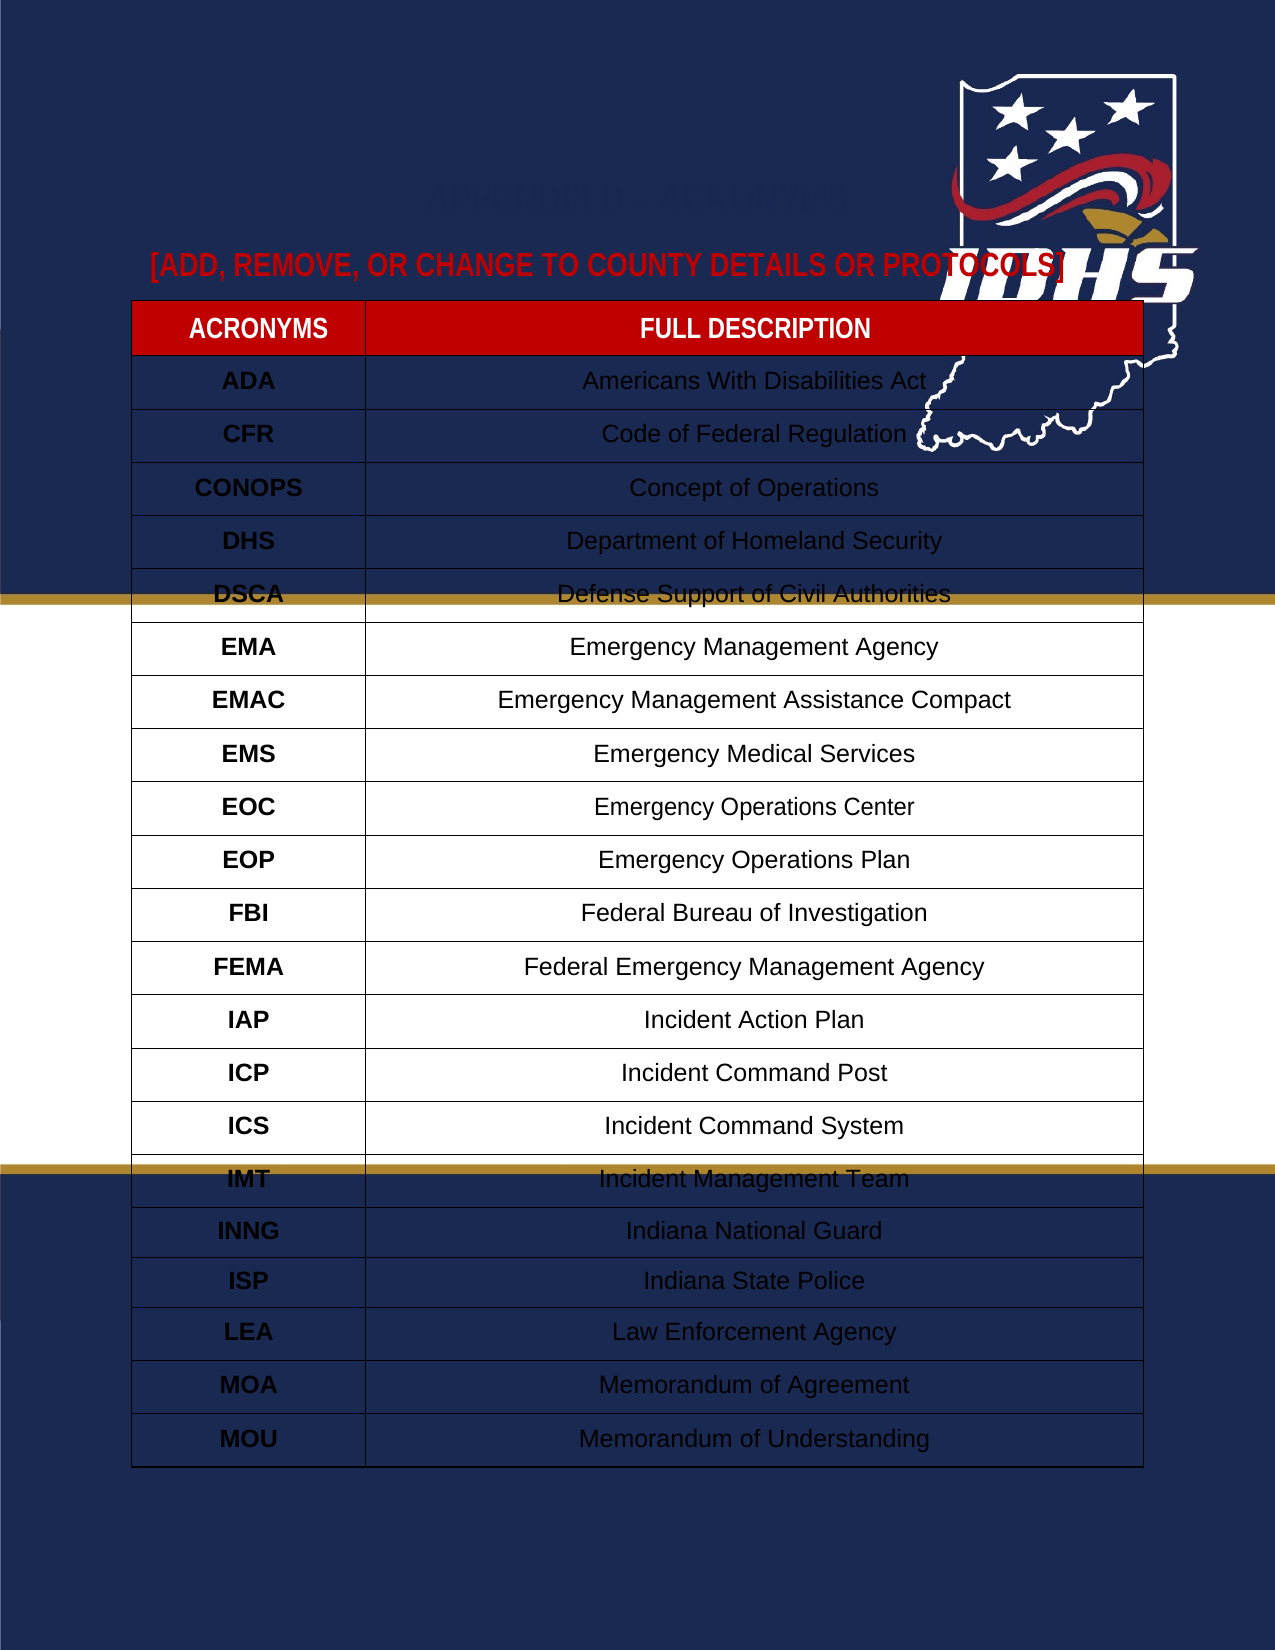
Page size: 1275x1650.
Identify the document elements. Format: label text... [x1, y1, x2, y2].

table_cell Memorandum of Understanding [366, 1414, 1143, 1466]
table_cell CFR [132, 410, 365, 462]
picture [0, 0, 1275, 1650]
table_cell MOA [132, 1361, 365, 1413]
table_cell MOU [132, 1414, 365, 1466]
table_cell Federal Bureau of Investigation [366, 889, 1143, 941]
table_cell EMAC [132, 676, 365, 728]
table_cell ADA [132, 356, 365, 409]
table_cell Americans With Disabilities Act [366, 356, 1143, 409]
table_cell Code of Federal Regulation [366, 410, 1143, 462]
table_cell Emergency Management Assistance Compact [366, 676, 1143, 728]
table_cell DSCA [132, 569, 365, 622]
table_cell Memorandum of Agreement [366, 1361, 1143, 1413]
table_cell EMS [132, 729, 365, 781]
table_cell Incident Action Plan [366, 995, 1143, 1047]
table_cell IMT [132, 1155, 365, 1207]
text [ADD, REMOVE, OR CHANGE TO COUNTY DETAILS OR PROTOCOLS] [150, 245, 1125, 284]
table_cell Concept of Operations [366, 463, 1143, 515]
table_header FULL DESCRIPTION [366, 301, 1143, 355]
table_cell DHS [132, 516, 365, 568]
table_cell LEA [132, 1308, 365, 1360]
table_cell FBI [132, 889, 365, 941]
table_cell FEMA [132, 942, 365, 994]
table_cell Emergency Medical Services [366, 729, 1143, 781]
table_cell Defense Support of Civil Authorities [366, 569, 1143, 622]
table_header ACRONYMS [132, 301, 365, 355]
table_cell Incident Command System [366, 1102, 1143, 1154]
table_cell EMA [132, 623, 365, 675]
table_cell Incident Command Post [366, 1049, 1143, 1101]
table_cell Emergency Operations Center [366, 782, 1143, 834]
table_cell Indiana State Police [366, 1258, 1143, 1307]
table_cell INNG [132, 1208, 365, 1257]
table_cell Indiana National Guard [366, 1208, 1143, 1257]
table_cell Law Enforcement Agency [366, 1308, 1143, 1360]
table_cell ISP [132, 1258, 365, 1307]
table_cell Department of Homeland Security [366, 516, 1143, 568]
table_cell ICP [132, 1049, 365, 1101]
table_cell CONOPS [132, 463, 365, 515]
table_cell EOC [132, 782, 365, 834]
table_cell ICS [132, 1102, 365, 1154]
table_cell IAP [132, 995, 365, 1047]
table_cell EOP [132, 836, 365, 888]
table_cell Incident Management Team [366, 1155, 1143, 1207]
table_cell Emergency Operations Plan [366, 836, 1143, 888]
subtitle APPENDIX D – ACRONYMS [150, 175, 1125, 220]
table_cell Federal Emergency Management Agency [366, 942, 1143, 994]
table_cell Emergency Management Agency [366, 623, 1143, 675]
